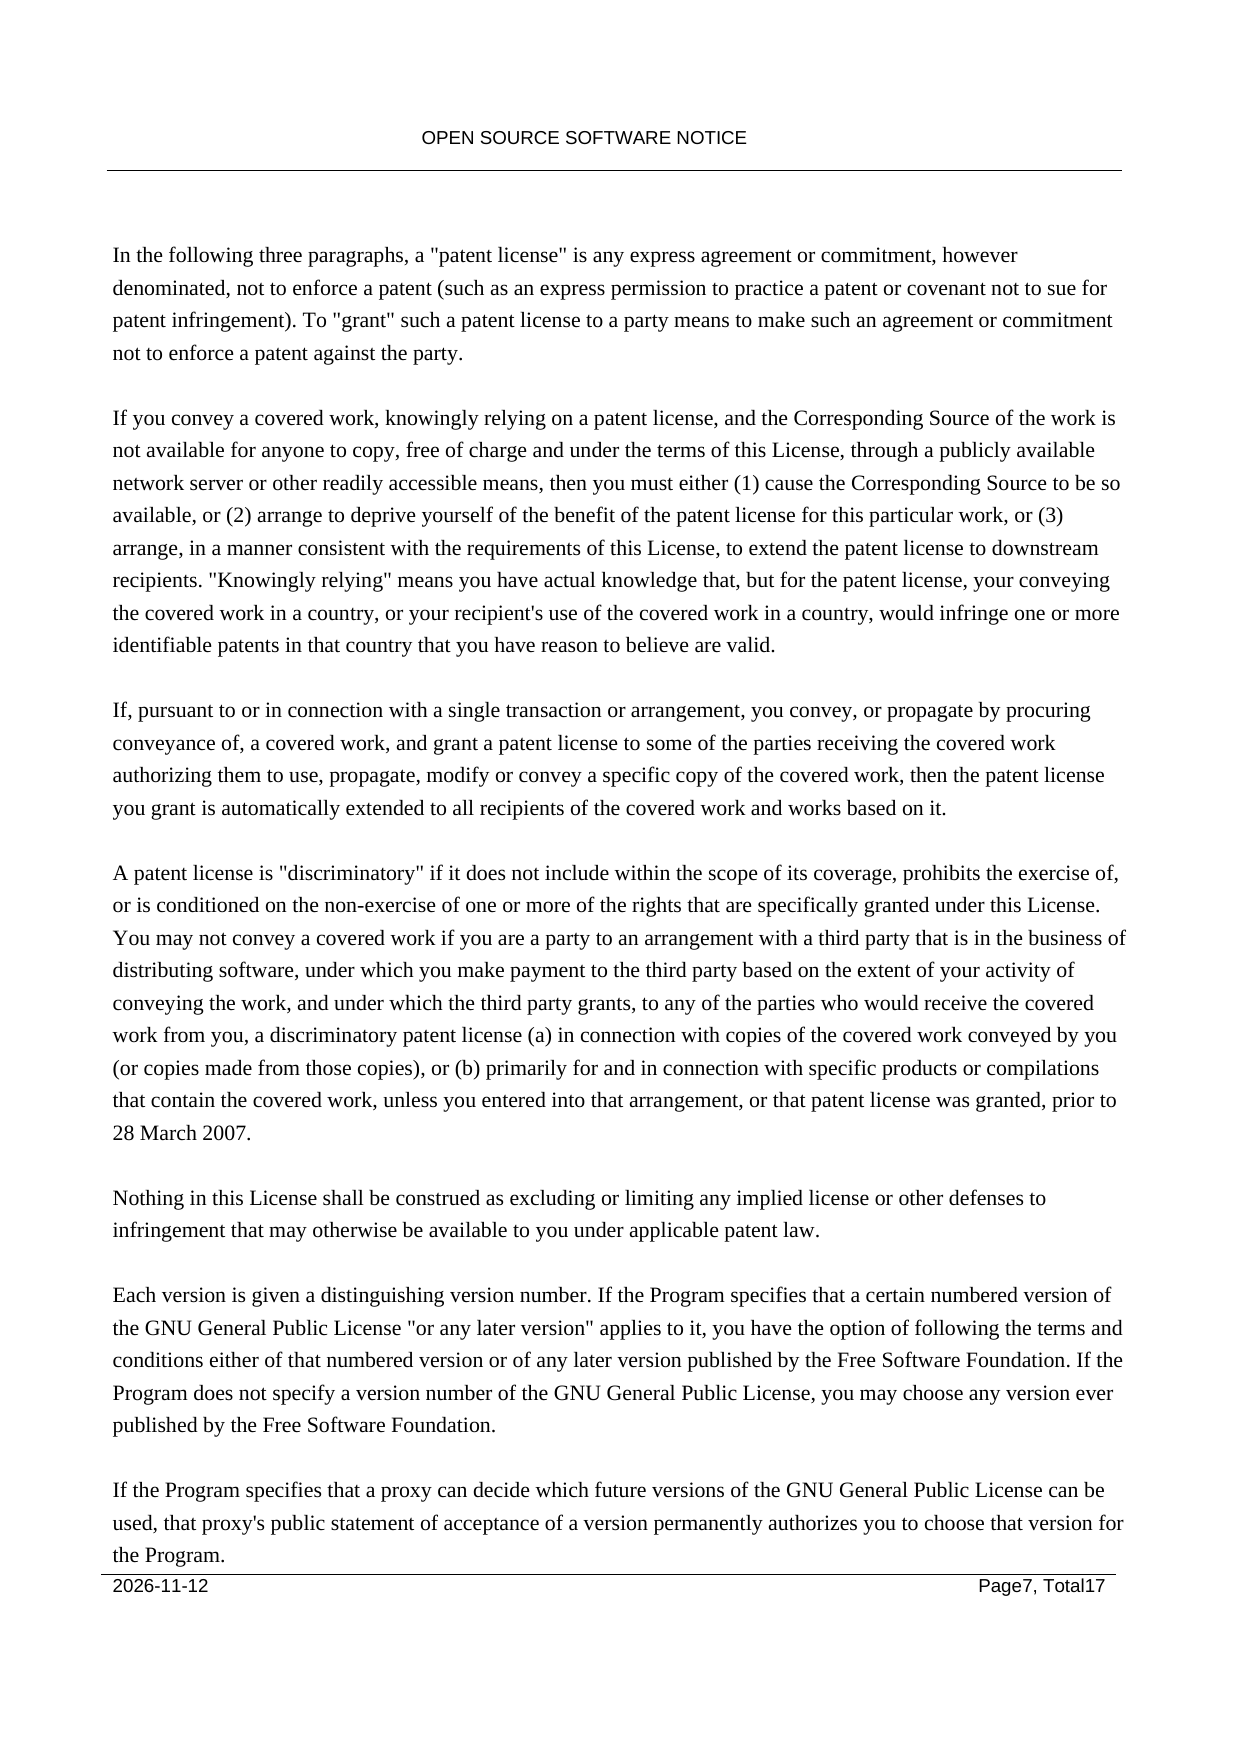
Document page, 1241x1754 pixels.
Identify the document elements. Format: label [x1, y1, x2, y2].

text [112, 206, 1128, 1571]
